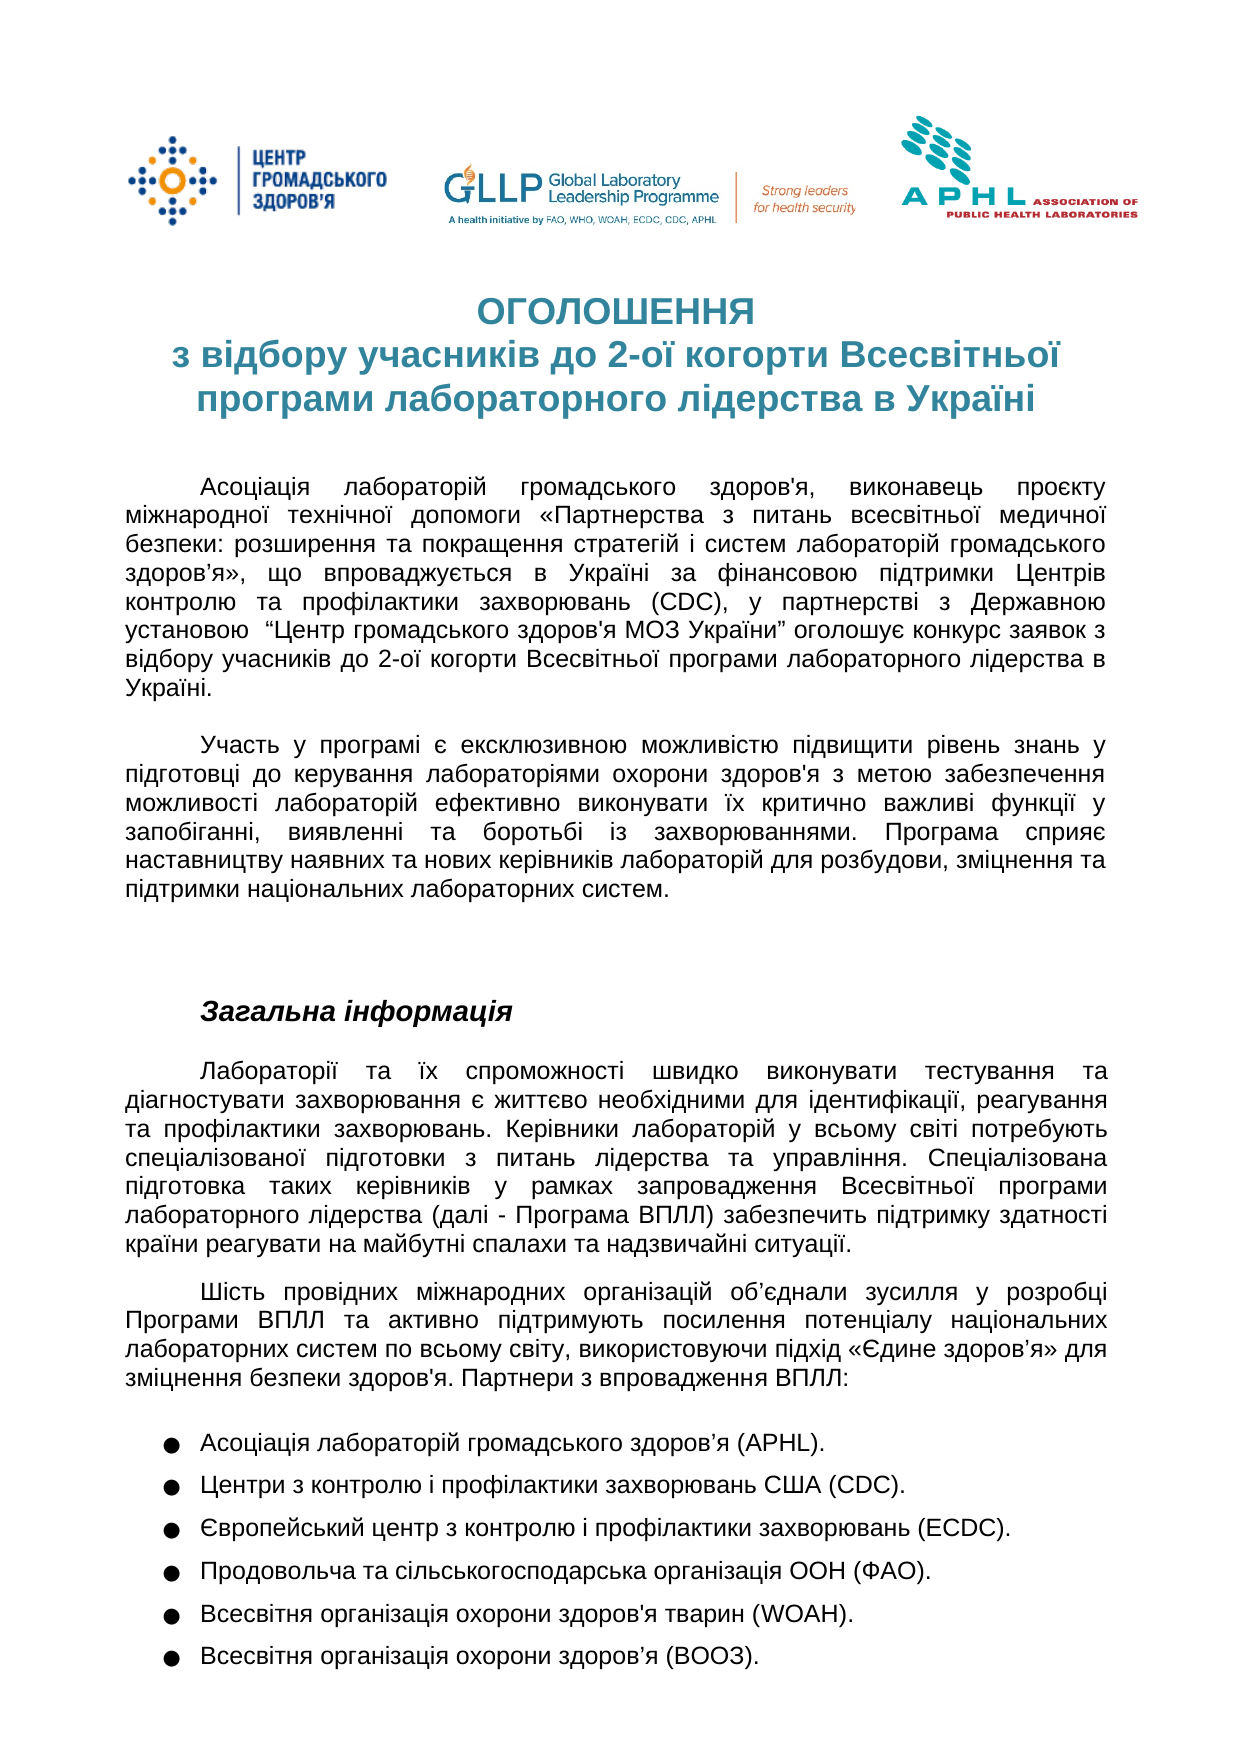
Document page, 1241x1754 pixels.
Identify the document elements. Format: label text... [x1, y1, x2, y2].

picture [899, 113, 1140, 220]
list Європейський центр з контролю і профілактики захворювань (ECDC). [162, 1506, 1109, 1548]
text Участь у програмі є ексклюзивною можливістю підвищити рівень знань у підготовці до керування лабораторіями охорони здоров'я з метою забезпечення можливості лабораторій ефективно виконувати їх критично важливі функції у запобіганні, виявленні та боротьбі із захворюваннями. Програма сприяє наставництву наявних та нових керівників лабораторій для розбудови, зміцнення та підтримки національних лабораторних систем. [125, 730, 1107, 903]
text ОГОЛОШЕННЯ [125, 289, 1107, 333]
list Всесвітня організація охорони здоров’я (ВООЗ). [162, 1634, 1109, 1677]
text з відбору учасників до 2-ої когорти Всесвітньої програми лабораторного лідерства в Україні [125, 333, 1107, 419]
picture [125, 134, 388, 226]
list Центри з контролю і профілактики захворювань США (CDC). [162, 1463, 1109, 1506]
list Продовольча та сільськогосподарська організація ООН (ФАО). [162, 1548, 1109, 1591]
table_header [433, 84, 855, 261]
text Лабораторії та їх спроможності швидко виконувати тестування та діагностувати захворювання є життєво необхідними для ідентифікації, реагування та профілактики захворювань. Керівники лабораторій у всьому світі потребують спеціалізованої підготовки з питань лідерства та управління. Спеціалізована підготовка таких керівників у рамках запровадження Всесвітньої програми лабораторного лідерства (далі - Програма ВПЛЛ) забезпечить підтримку здатності країни реагувати на майбутні спалахи та надзвичайні ситуації. [125, 1056, 1109, 1257]
text Шість провідних міжнародних організацій об’єднали зусилля у розробці Програми ВПЛЛ та активно підтримують посилення потенціалу національних лабораторних систем по всьому світу, використовуючи підхід «Єдине здоров’я» для зміцнення безпеки здоров'я. Партнери з впровадження ВПЛЛ: [125, 1277, 1109, 1392]
table_header [855, 84, 1183, 261]
text Загальна інформація [125, 994, 1111, 1027]
list Асоціація лабораторій громадського здоров’я (APHL). [162, 1420, 1109, 1463]
table_header [114, 84, 433, 261]
text Асоціація лабораторій громадського здоров'я, виконавець проєкту міжнародної технічної допомоги «Партнерства з питань всесвітньої медичної безпеки: розширення та покращення стратегій і систем лабораторій громадського здоров’я», що впроваджується в Україні за фінансовою підтримки Центрів контролю та профілактики захворювань (CDC), у партнерстві з Державною установою “Центр громадського здоров'я МОЗ України” оголошує конкурс заявок з відбору учасників до 2-ої когорти Всесвітньої програми лабораторного лідерства в Україні. [125, 472, 1107, 702]
list Всесвітня організація охорони здоров'я тварин (WOAH). [162, 1591, 1109, 1634]
picture [444, 163, 856, 225]
